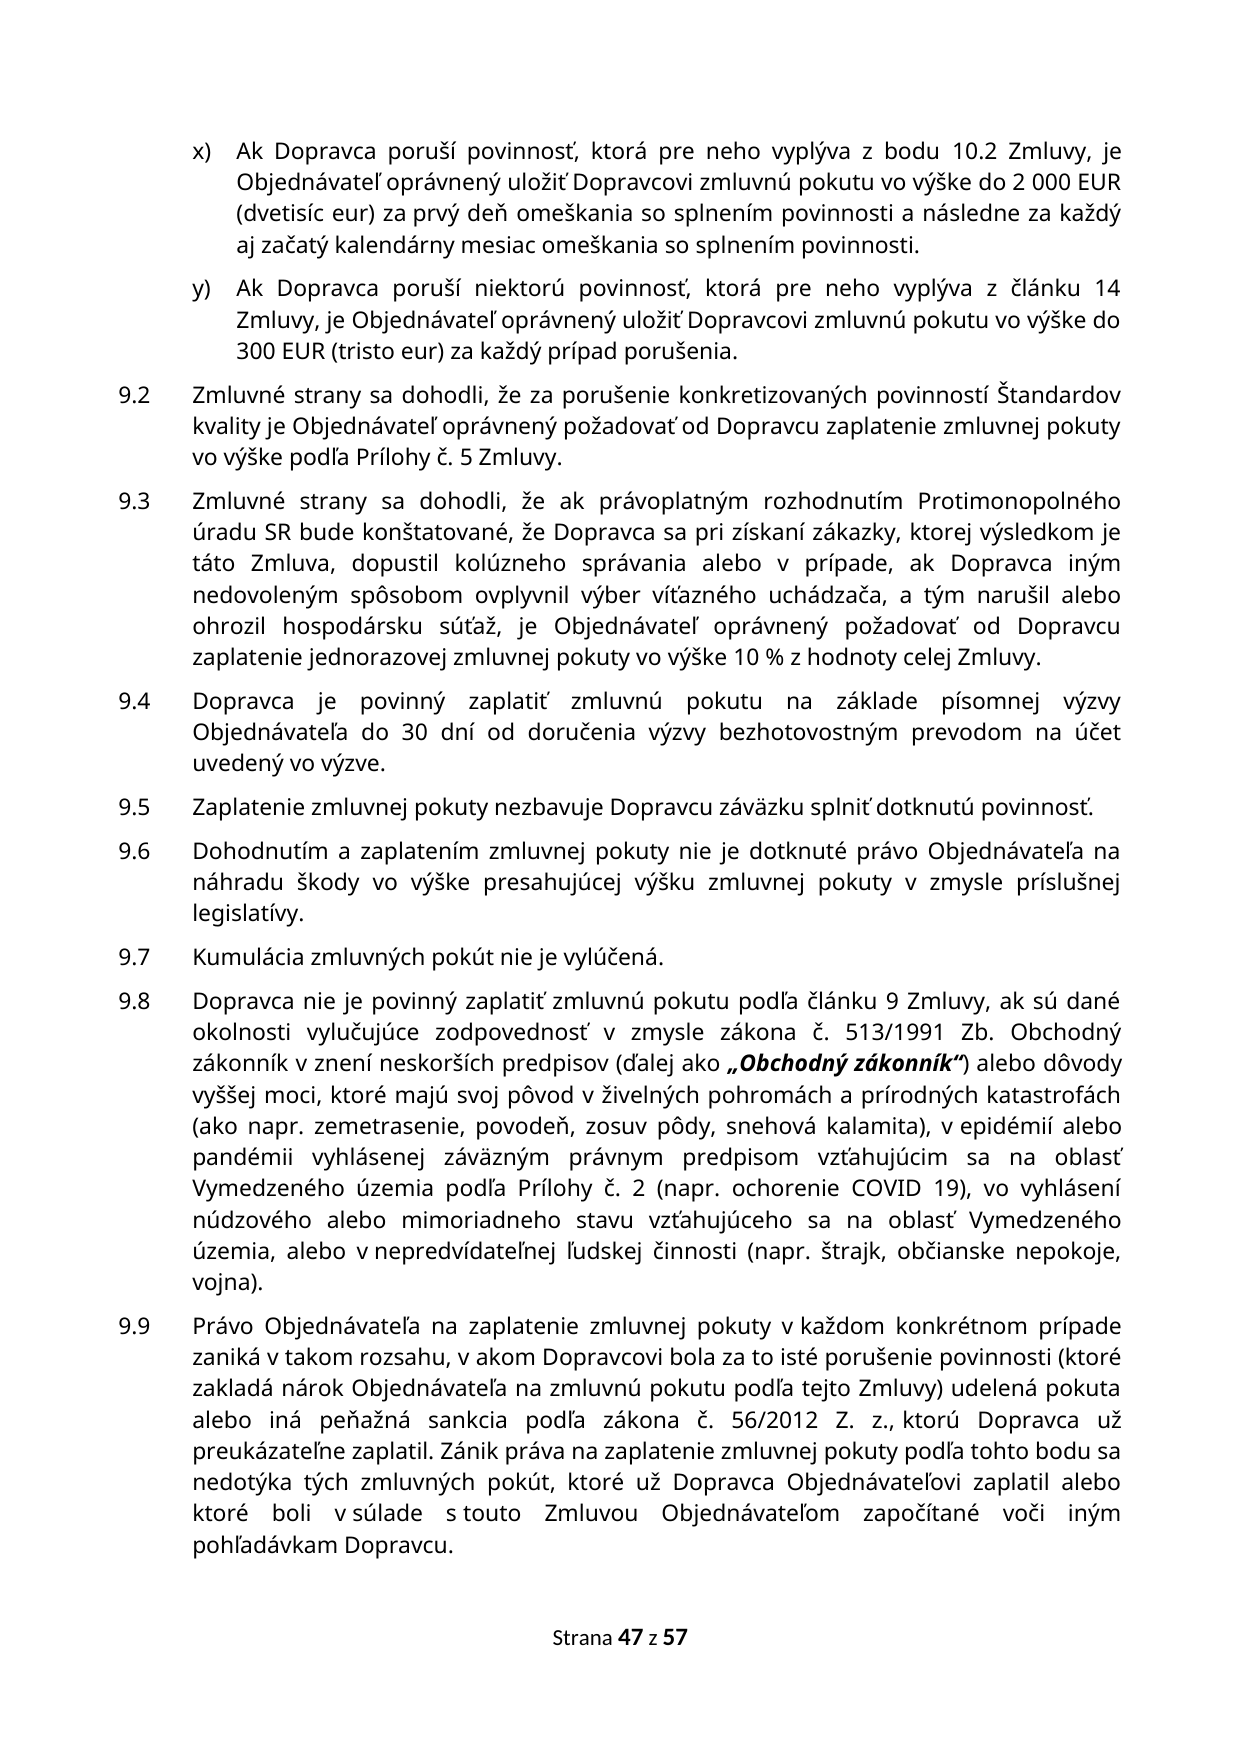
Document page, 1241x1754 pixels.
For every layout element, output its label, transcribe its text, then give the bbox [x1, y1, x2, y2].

subtitle Dopravca je povinný zaplatiť zmluvnú pokutu na základe písomnej výzvy Objednávateľa do 30 dní od doručenia výzvy bezhotovostným prevodom na účet uvedený vo výzve. [118, 685, 1122, 778]
subtitle Dopravca nie je povinný zaplatiť zmluvnú pokutu podľa článku 9 Zmluvy, ak sú dané okolnosti vylučujúce zodpovednosť v zmysle zákona č. 513/1991 Zb. Obchodný zákonník v znení neskorších predpisov (ďalej ako „Obchodný zákonník“) alebo dôvody vyššej moci, ktoré majú svoj pôvod v živelných pohromách a prírodných katastrofách (ako napr. zemetrasenie, povodeň, zosuv pôdy, snehová kalamita), v epidémií alebo pandémii vyhlásenej záväzným právnym predpisom vzťahujúcim sa na oblasť Vymedzeného územia podľa Prílohy č. 2 (napr. ochorenie COVID 19), vo vyhlásení núdzového alebo mimoriadneho stavu vzťahujúceho sa na oblasť Vymedzeného územia, alebo v nepredvídateľnej ľudskej činnosti (napr. štrajk, občianske nepokoje, vojna). [118, 985, 1122, 1297]
list Ak Dopravca poruší povinnosť, ktorá pre neho vyplýva z bodu 10.2 Zmluvy, je Objednávateľ oprávnený uložiť Dopravcovi zmluvnú pokutu vo výške do 2 000 EUR (dvetisíc eur) za prvý deň omeškania so splnením povinnosti a následne za každý aj začatý kalendárny mesiac omeškania so splnením povinnosti. [192, 135, 1122, 260]
subtitle Zmluvné strany sa dohodli, že za porušenie konkretizovaných povinností Štandardov kvality je Objednávateľ oprávnený požadovať od Dopravcu zaplatenie zmluvnej pokuty vo výške podľa Prílohy č. 5 Zmluvy. [118, 378, 1122, 472]
subtitle Zmluvné strany sa dohodli, že ak právoplatným rozhodnutím Protimonopolného úradu SR bude konštatované, že Dopravca sa pri získaní zákazky, ktorej výsledkom je táto Zmluva, dopustil kolúzneho správania alebo v prípade, ak Dopravca iným nedovoleným spôsobom ovplyvnil výber víťazného uchádzača, a tým narušil alebo ohrozil hospodársku súťaž, je Objednávateľ oprávnený požadovať od Dopravcu zaplatenie jednorazovej zmluvnej pokuty vo výške 10 % z hodnoty celej Zmluvy. [118, 485, 1122, 672]
subtitle Kumulácia zmluvných pokút nie je vylúčená. [118, 941, 1122, 972]
subtitle Dohodnutím a zaplatením zmluvnej pokuty nie je dotknuté právo Objednávateľa na náhradu škody vo výške presahujúcej výšku zmluvnej pokuty v zmysle príslušnej legislatívy. [118, 835, 1122, 928]
subtitle Zaplatenie zmluvnej pokuty nezbavuje Dopravcu záväzku splniť dotknutú povinnosť. [118, 791, 1122, 822]
subtitle Právo Objednávateľa na zaplatenie zmluvnej pokuty v každom konkrétnom prípade zaniká v takom rozsahu, v akom Dopravcovi bola za to isté porušenie povinnosti (ktoré zakladá nárok Objednávateľa na zmluvnú pokutu podľa tejto Zmluvy) udelená pokuta alebo iná peňažná sankcia podľa zákona č. 56/2012 Z. z., ktorú Dopravca už preukázateľne zaplatil. Zánik práva na zaplatenie zmluvnej pokuty podľa tohto bodu sa nedotýka tých zmluvných pokút, ktoré už Dopravca Objednávateľovi zaplatil alebo ktoré boli v súlade s touto Zmluvou Objednávateľom započítané voči iným pohľadávkam Dopravcu. [118, 1310, 1122, 1560]
list Ak Dopravca poruší niektorú povinnosť, ktorá pre neho vyplýva z článku 14 Zmluvy, je Objednávateľ oprávnený uložiť Dopravcovi zmluvnú pokutu vo výške do 300 EUR (tristo eur) za každý prípad porušenia. [192, 272, 1122, 366]
